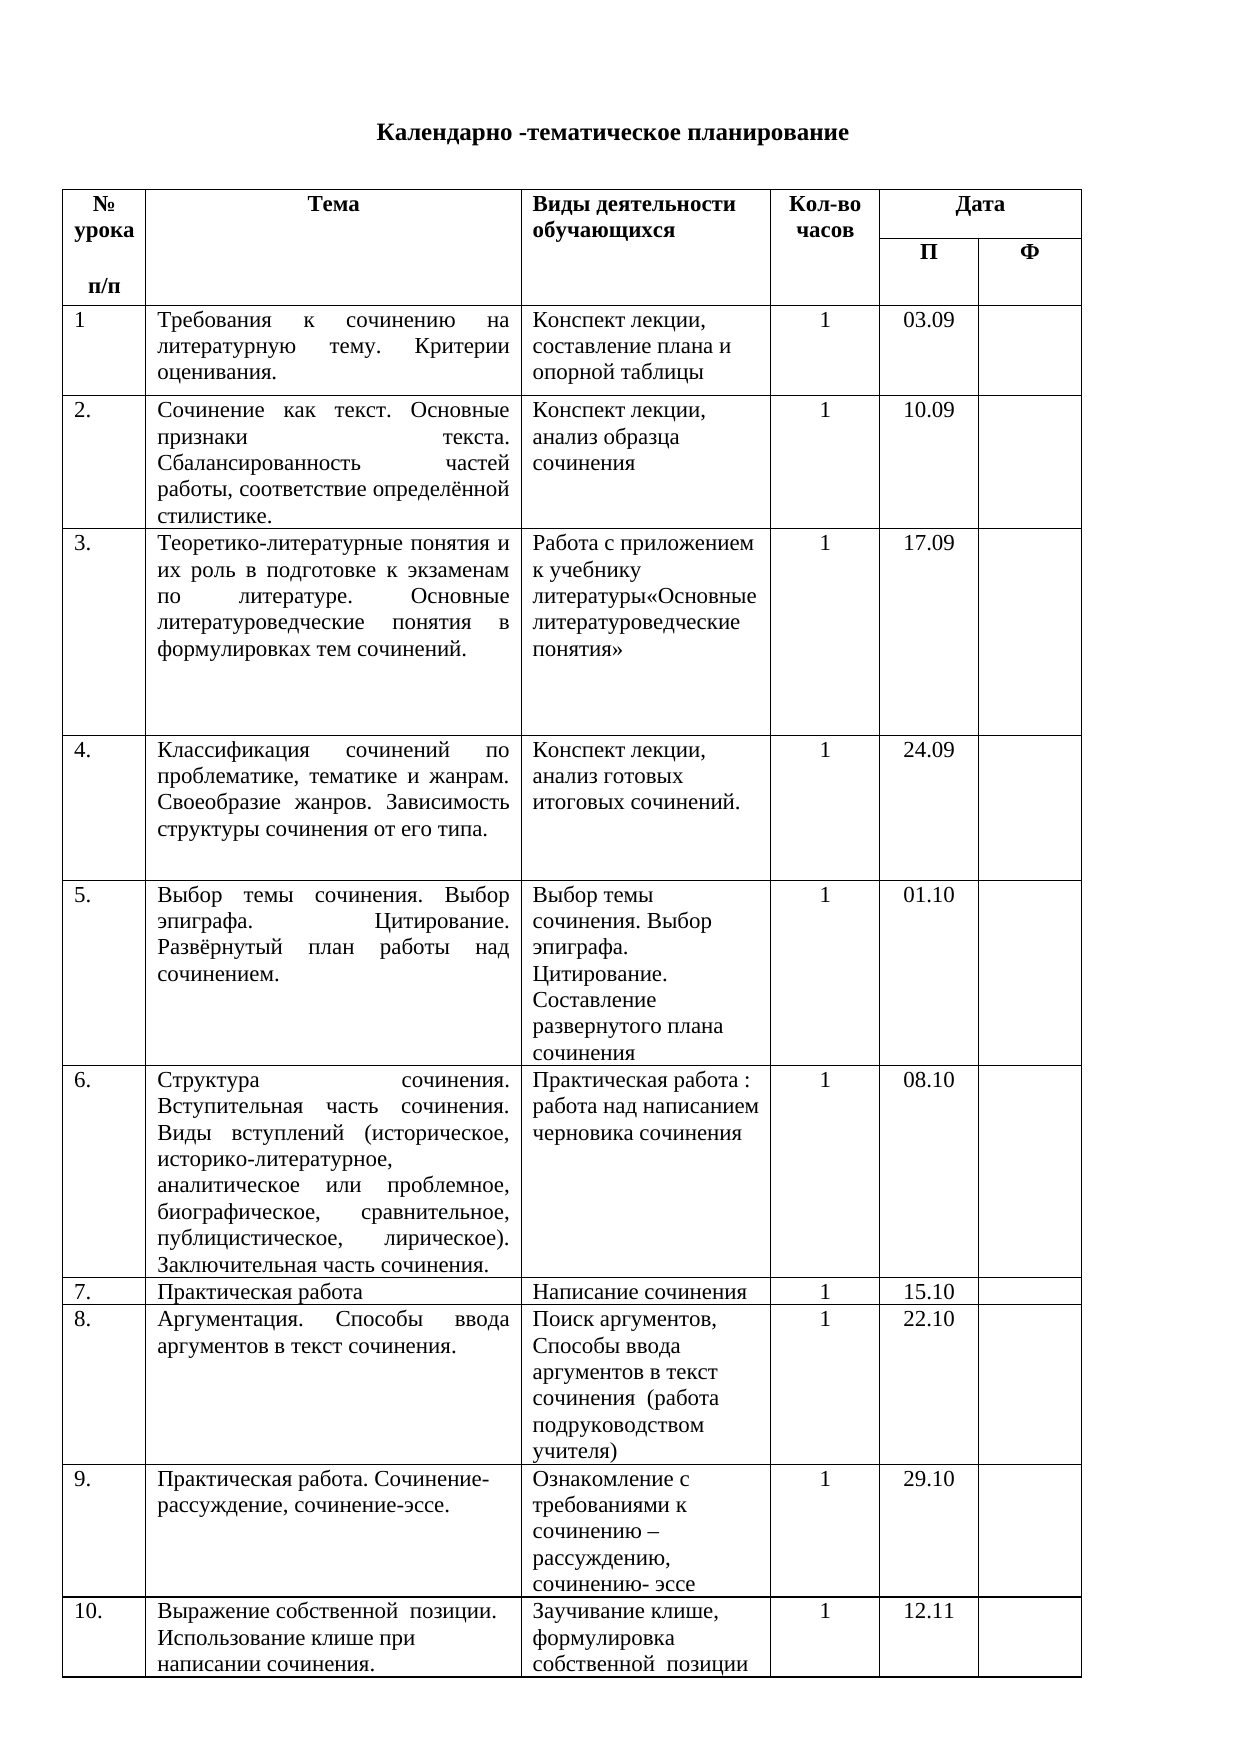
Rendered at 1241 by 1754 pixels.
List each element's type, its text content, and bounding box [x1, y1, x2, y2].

table_cell Ознакомление с требованиями к сочинению – рассуждению, сочинению- эссе [522, 1465, 770, 1596]
text Календарно -тематическое планирование [74, 117, 1152, 145]
table_cell 1 [771, 881, 879, 1065]
table_cell 08.10 [880, 1066, 978, 1277]
table_header Кол-во часов [771, 190, 879, 304]
table_cell Практическая работа. Сочинение-рассуждение, сочинение-эссе. [146, 1465, 521, 1596]
table_cell Написание сочинения [522, 1278, 770, 1304]
table_cell Выбор темы сочинения. Выбор эпиграфа. Цитирование. Развёрнутый план работы над сочинением. [146, 881, 521, 1065]
table_cell П [880, 239, 978, 304]
table_cell [979, 1598, 1081, 1676]
table_cell 6. [63, 1066, 145, 1277]
table_cell 29.10 [880, 1465, 978, 1596]
table_header Дата [880, 190, 1081, 237]
table_cell Выбор темы сочинения. Выбор эпиграфа. Цитирование. Составление развернутого плана сочинения [522, 881, 770, 1065]
table_cell 10. [63, 1598, 145, 1676]
table_cell Практическая работа [146, 1278, 521, 1304]
table_cell Практическая работа : работа над написанием черновика сочинения [522, 1066, 770, 1277]
table_cell 1 [771, 306, 879, 395]
table_cell 24.09 [880, 736, 978, 879]
table_cell [979, 306, 1081, 395]
table_cell 1 [771, 529, 879, 735]
table_cell Теоретико-литературные понятия и их роль в подготовке к экзаменам по литературе. Основные литературоведческие понятия в формулировках тем сочинений. [146, 529, 521, 735]
table_cell 1 [771, 736, 879, 879]
table_header № урока п/п [63, 190, 145, 304]
table_cell 9. [63, 1465, 145, 1596]
table_cell Ф [979, 239, 1081, 304]
table_cell 2. [63, 396, 145, 528]
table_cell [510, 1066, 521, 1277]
table_cell 03.09 [880, 306, 978, 395]
table_cell Конспект лекции, составление плана и опорной таблицы [522, 306, 770, 395]
table_cell 1 [771, 1278, 879, 1304]
table_cell 1 [771, 1598, 879, 1676]
table_cell Классификация сочинений по проблематике, тематике и жанрам. Своеобразие жанров. Зависимость структуры сочинения от его типа. [146, 736, 521, 879]
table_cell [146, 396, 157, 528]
table_header Виды деятельности обучающихся [522, 190, 770, 304]
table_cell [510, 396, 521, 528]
table_cell [979, 529, 1081, 735]
table_cell 17.09 [880, 529, 978, 735]
table_cell 10.09 [880, 396, 978, 528]
table_cell 7. [63, 1278, 145, 1304]
table_cell [979, 736, 1081, 879]
table_cell Требования к сочинению на литературную тему. Критерии оценивания. [146, 306, 521, 395]
table_cell 1 [771, 1465, 879, 1596]
table_cell 1 [771, 1066, 879, 1277]
table_cell 01.10 [880, 881, 978, 1065]
table_header Тема [146, 190, 521, 304]
table_cell Работа с приложением к учебнику литературы«Основные литературоведческие понятия» [522, 529, 770, 735]
table_cell [979, 1066, 1081, 1277]
table_cell [979, 1278, 1081, 1304]
table_cell 1 [771, 1305, 879, 1463]
table_cell 22.10 [880, 1305, 978, 1463]
table_cell 15.10 [880, 1278, 978, 1304]
table_cell [979, 1305, 1081, 1463]
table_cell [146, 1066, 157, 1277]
table_cell [979, 396, 1081, 528]
table_cell 4. [63, 736, 145, 879]
table_cell 8. [63, 1305, 145, 1463]
table_cell [979, 1465, 1081, 1596]
table_cell Аргументация. Способы ввода аргументов в текст сочинения. [146, 1305, 521, 1463]
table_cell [146, 1598, 521, 1676]
table_cell 1 [63, 306, 145, 395]
table_cell Конспект лекции, анализ готовых итоговых сочинений. [522, 736, 770, 879]
table_cell 5. [63, 881, 145, 1065]
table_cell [522, 1598, 770, 1676]
table_cell 3. [63, 529, 145, 735]
table_cell Конспект лекции, анализ образца сочинения [522, 396, 770, 528]
table_cell Поиск аргументов, Способы ввода аргументов в текст сочинения (работа подруководством учителя) [522, 1305, 770, 1463]
table_cell 12.11 [880, 1598, 978, 1676]
table_cell 1 [771, 396, 879, 528]
table_cell [979, 881, 1081, 1065]
